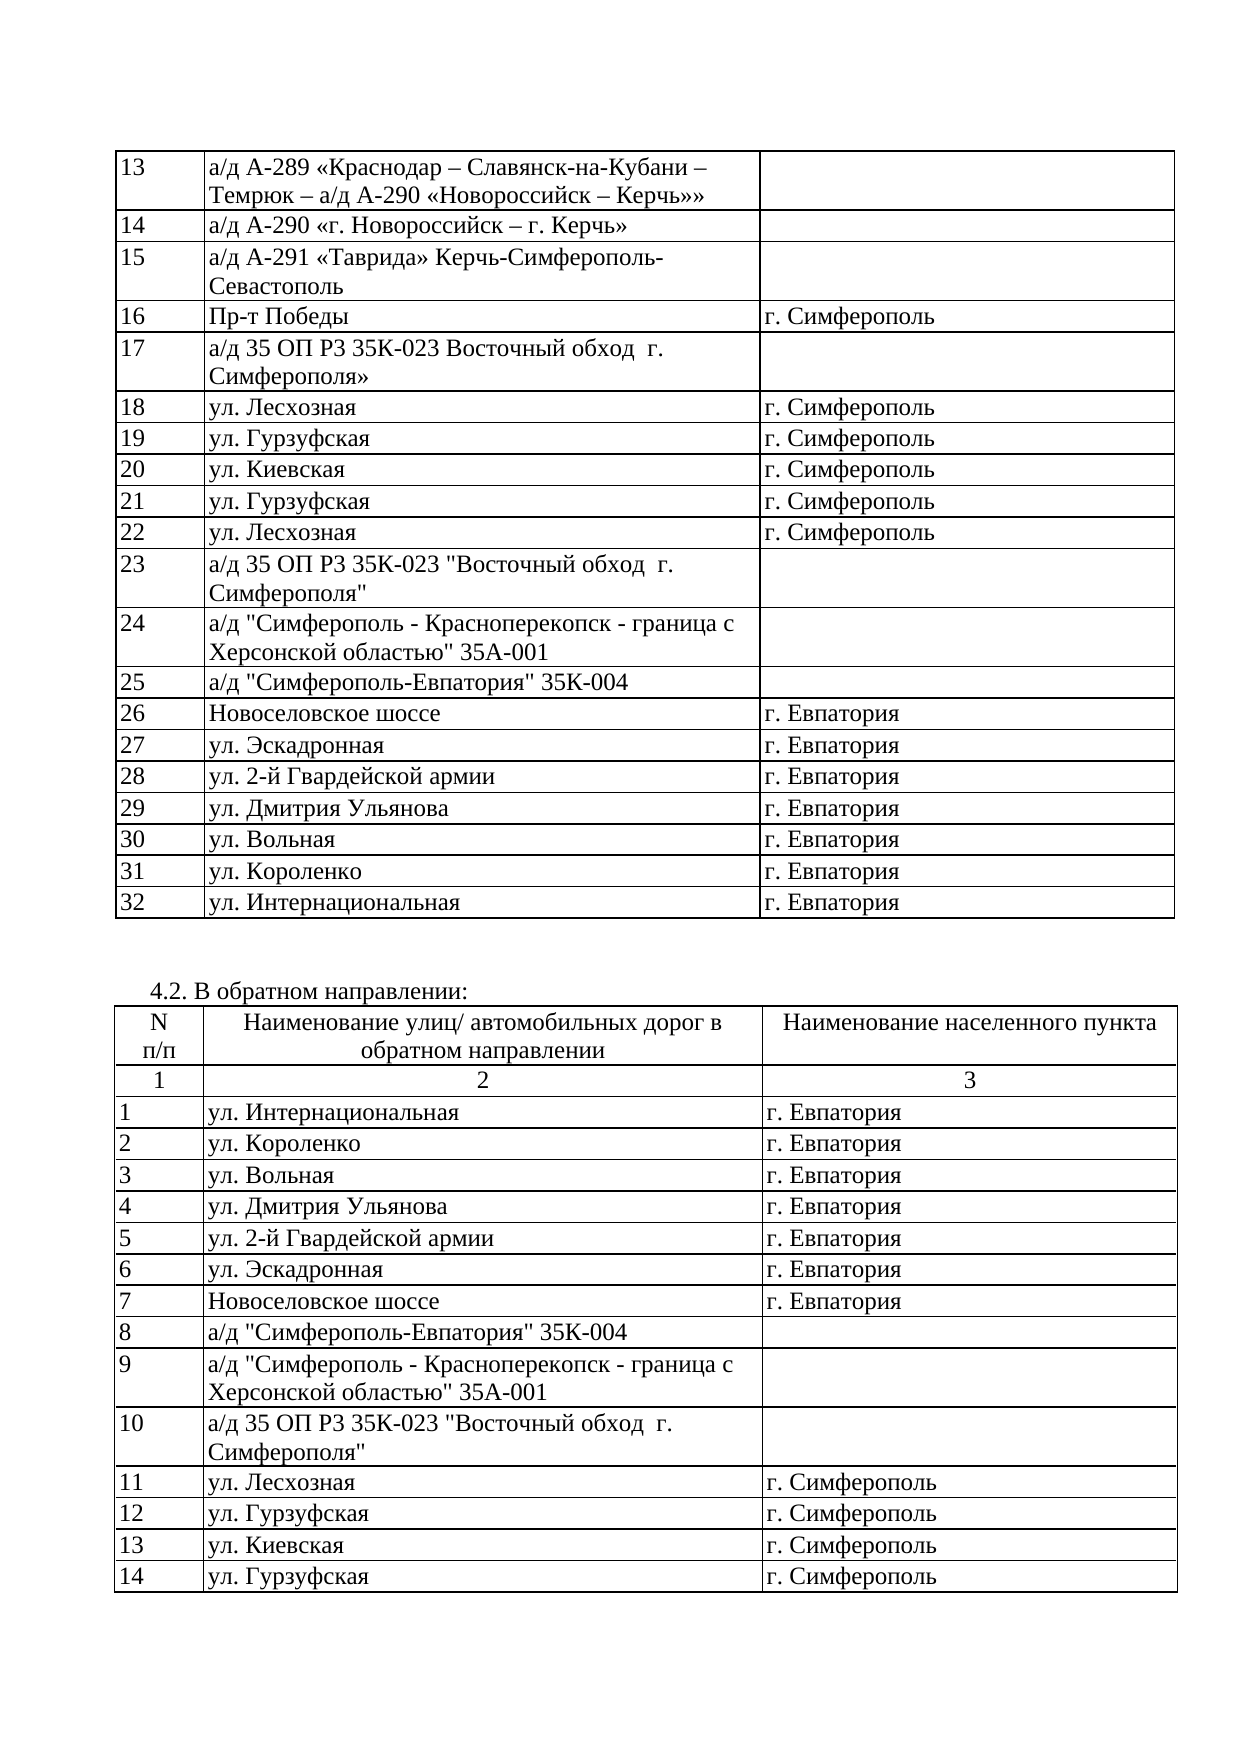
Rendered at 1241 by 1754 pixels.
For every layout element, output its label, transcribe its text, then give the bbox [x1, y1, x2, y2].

table_cell ул. Интернациональная [204, 1097, 762, 1127]
table_cell 25 [117, 667, 204, 697]
table_cell 30 [117, 825, 204, 854]
table_cell ул. Гурзуфская [205, 423, 759, 453]
table_cell г. Симферополь [761, 392, 1174, 422]
table_cell г. Евпатория [761, 762, 1174, 791]
table_cell ул. 2-й Гвардейской армии [204, 1223, 762, 1253]
table_cell 3 [115, 1160, 203, 1190]
table_cell [763, 1316, 1177, 1347]
table_cell г. Евпатория [763, 1221, 1177, 1253]
table_cell ул. Гурзуфская [204, 1498, 762, 1528]
table_cell г. Симферополь [763, 1528, 1177, 1560]
table_cell 13 [117, 152, 204, 209]
table_cell 1 [115, 1065, 203, 1096]
table_cell 2 [204, 1066, 762, 1096]
table_cell ул. Киевская [205, 455, 759, 484]
table_cell г. Евпатория [761, 887, 1174, 917]
table_cell [761, 211, 1174, 241]
table_cell 23 [117, 549, 204, 606]
table_cell ул. Вольная [205, 825, 759, 854]
table_cell [763, 1406, 1177, 1465]
table_cell 8 [115, 1317, 203, 1347]
table_cell Новоселовское шоссе [205, 699, 759, 728]
table_cell ул. 2-й Гвардейской армии [205, 762, 759, 791]
table_cell г. Симферополь [763, 1560, 1177, 1591]
table_cell ул. Вольная [204, 1160, 762, 1190]
table_cell [761, 608, 1174, 666]
table_cell 5 [115, 1223, 203, 1253]
table_cell г. Евпатория [763, 1096, 1177, 1127]
table_cell [761, 333, 1174, 390]
table_cell а/д 35 ОП Р3 35К-023 "Восточный обход г. Симферополя" [205, 549, 759, 606]
table_cell 2 [115, 1128, 203, 1158]
table_cell г. Евпатория [761, 730, 1174, 760]
table_cell г. Симферополь [763, 1497, 1177, 1528]
table_cell 14 [117, 211, 204, 241]
table_cell а/д А-289 «Краснодар – Славянск-на-Кубани – Темрюк – а/д А-290 «Новороссийск – Керчь»» [205, 152, 759, 209]
table_cell г. Симферополь [761, 486, 1174, 516]
table_cell 7 [115, 1285, 203, 1316]
table_cell ул. Эскадронная [204, 1255, 762, 1284]
table_header N п/п [115, 1007, 203, 1064]
table_header Наименование улиц/ автомобильных дорог в обратном направлении [204, 1007, 762, 1064]
table_cell ул. Дмитрия Ульянова [204, 1192, 762, 1221]
table_cell а/д "Симферополь - Красноперекопск - граница с Херсонской областью" 35А-001 [204, 1349, 762, 1406]
table_cell ул. Киевская [204, 1530, 762, 1560]
table_cell 10 [115, 1407, 203, 1465]
table_cell а/д А-290 «г. Новороссийск – г. Керчь» [205, 211, 759, 241]
table_cell 3 [763, 1064, 1177, 1096]
table_cell 28 [117, 762, 204, 791]
table_cell г. Евпатория [763, 1127, 1177, 1158]
table_cell ул. Лесхозная [205, 392, 759, 422]
table_cell 32 [117, 887, 204, 917]
table_cell г. Евпатория [763, 1190, 1177, 1221]
table_cell 16 [117, 301, 204, 331]
table_cell 22 [117, 518, 204, 547]
table_cell а/д "Симферополь-Евпатория" 35К-004 [204, 1317, 762, 1347]
table_cell 13 [115, 1529, 203, 1560]
table_cell г. Симферополь [763, 1465, 1177, 1497]
table_cell г. Евпатория [761, 699, 1174, 728]
text 4.2. В обратном направлении: [150, 976, 1090, 1005]
table_cell а/д "Симферополь-Евпатория" 35К-004 [205, 667, 759, 697]
table_cell 19 [117, 423, 204, 453]
table_cell [761, 667, 1174, 697]
table_cell а/д 35 ОП Р3 35К-023 Восточный обход г. Симферополя» [205, 333, 759, 390]
table_cell г. Евпатория [763, 1159, 1177, 1190]
table_cell 11 [115, 1466, 203, 1497]
table_cell ул. Лесхозная [205, 518, 759, 547]
table_cell 17 [117, 333, 204, 390]
table_cell 4 [115, 1191, 203, 1221]
table_cell 14 [115, 1561, 203, 1591]
table_cell г. Евпатория [763, 1284, 1177, 1316]
table_cell 31 [117, 856, 204, 886]
table_cell [761, 242, 1174, 299]
table_cell ул. Дмитрия Ульянова [205, 793, 759, 823]
table_cell 12 [115, 1498, 203, 1528]
table_cell г. Евпатория [761, 793, 1174, 823]
table_cell а/д 35 ОП Р3 35К-023 "Восточный обход г. Симферополя" [204, 1408, 762, 1465]
table_cell г. Симферополь [761, 518, 1174, 547]
table_cell ул. Гурзуфская [205, 486, 759, 516]
table_cell а/д А-291 «Таврида» Керчь-Симферополь-Севастополь [205, 242, 759, 299]
table_cell г. Евпатория [761, 825, 1174, 854]
table_header Наименование населенного пункта [763, 1007, 1177, 1064]
table_cell ул. Эскадронная [205, 730, 759, 760]
table_cell [761, 549, 1174, 606]
table_cell 20 [117, 455, 204, 484]
table_cell ул. Интернациональная [205, 887, 759, 917]
table_cell 15 [117, 242, 204, 299]
table_cell ул. Лесхозная [204, 1467, 762, 1497]
table_cell 6 [115, 1254, 203, 1284]
table_cell ул. Короленко [204, 1129, 762, 1158]
table_cell Пр-т Победы [205, 301, 759, 331]
table_cell [763, 1347, 1177, 1406]
table_cell ул. Гурзуфская [204, 1561, 762, 1591]
table_cell 26 [117, 699, 204, 728]
table_cell 29 [117, 793, 204, 823]
table_cell 24 [117, 608, 204, 666]
table_cell г. Симферополь [761, 301, 1174, 331]
table_cell Новоселовское шоссе [204, 1286, 762, 1316]
table_cell 1 [115, 1097, 203, 1127]
table_cell 9 [115, 1348, 203, 1406]
table_cell 27 [117, 730, 204, 760]
table_cell а/д "Симферополь - Красноперекопск - граница с Херсонской областью" 35А-001 [205, 608, 759, 666]
table_cell [761, 152, 1174, 209]
table_cell г. Евпатория [763, 1253, 1177, 1284]
table_cell 18 [117, 392, 204, 422]
table_cell г. Евпатория [761, 856, 1174, 886]
table_cell г. Симферополь [761, 455, 1174, 484]
table_cell ул. Короленко [205, 856, 759, 886]
table_cell 21 [117, 486, 204, 516]
table_cell г. Симферополь [761, 423, 1174, 453]
